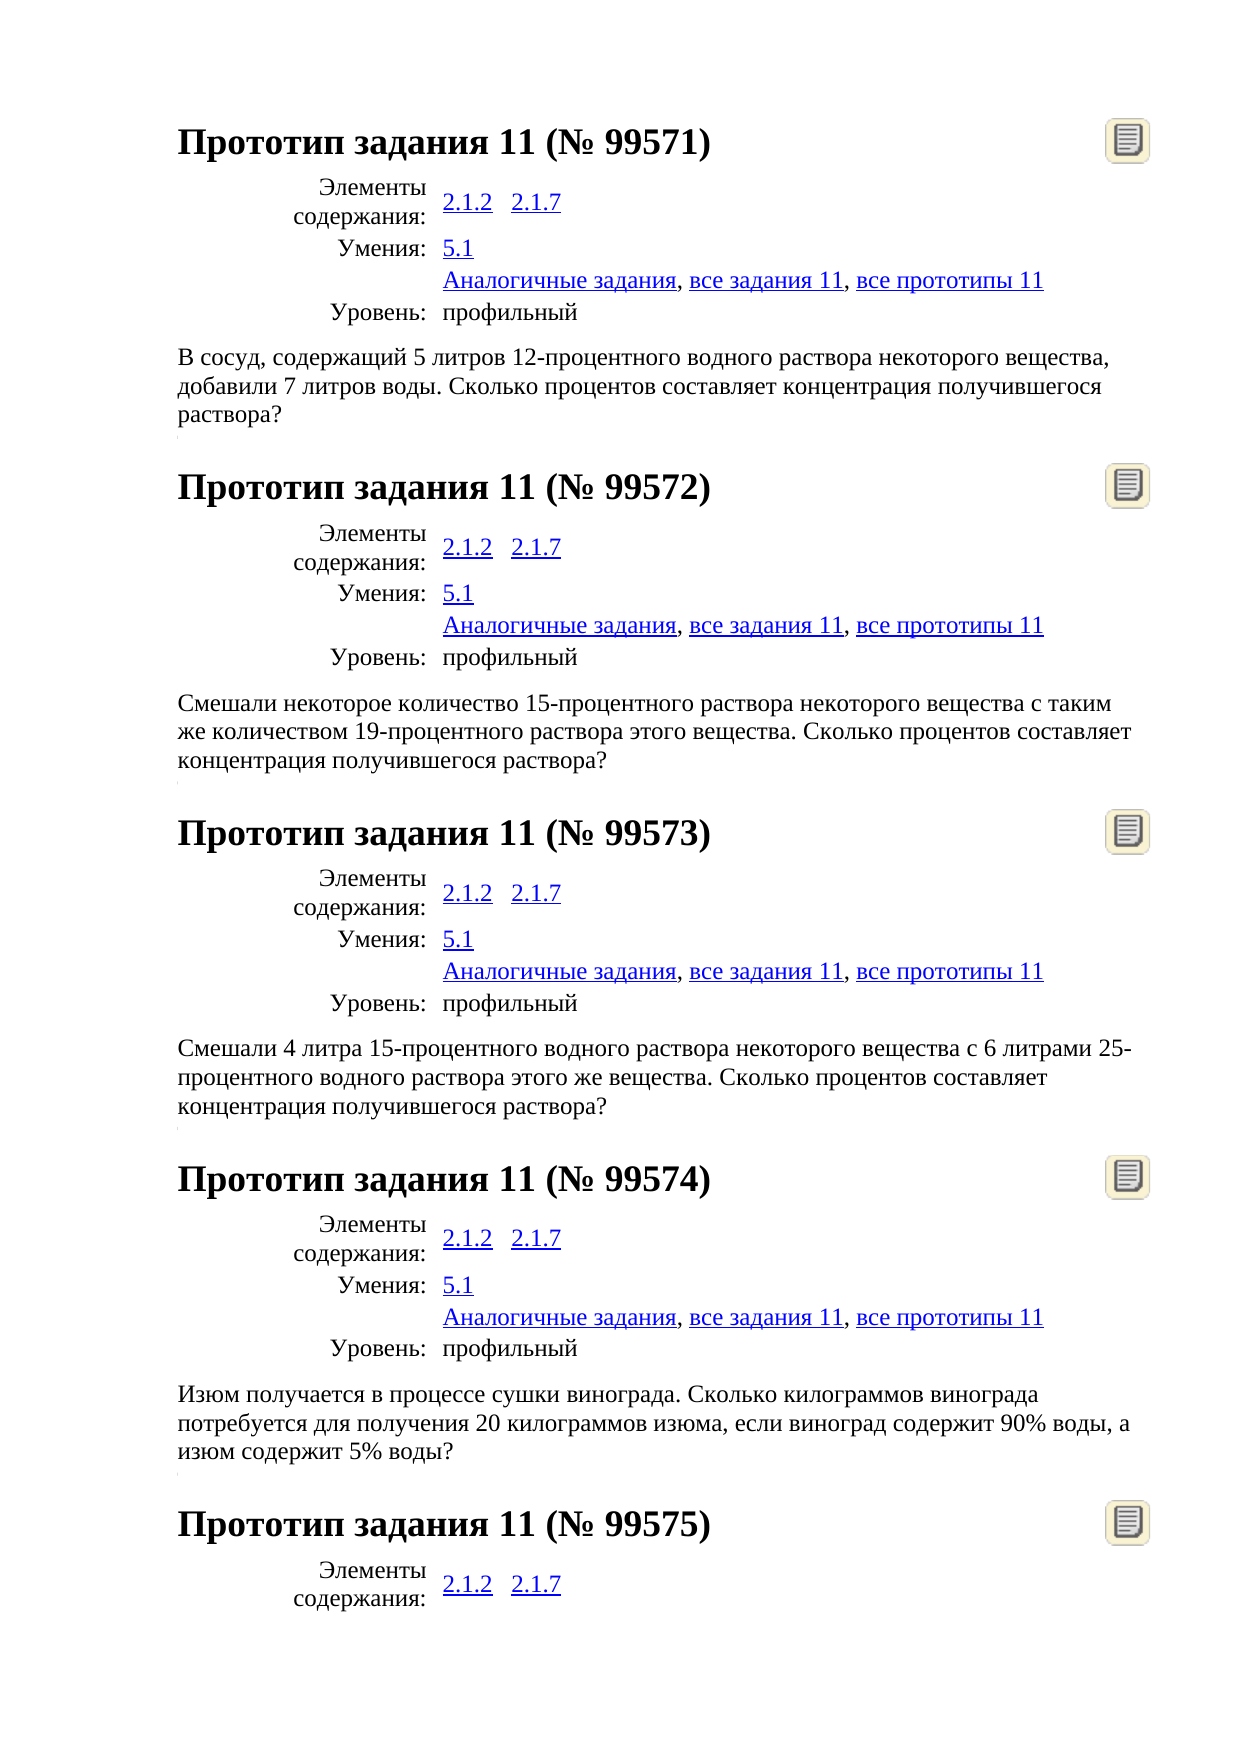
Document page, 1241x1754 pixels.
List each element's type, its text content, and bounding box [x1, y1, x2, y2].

table_header Прототип задания 11 (№ 99575) [177, 1501, 1103, 1546]
table_header [170, 1546, 1144, 1621]
table_header Прототип задания 11 (№ 99571) [177, 118, 1103, 163]
picture [1105, 809, 1150, 855]
table_header Прототип задания 11 (№ 99573) [177, 809, 1103, 854]
table_cell Смешали 4 литра 15-процентного водного раствора некоторого вещества с 6 литрами 25-процентного водного раствора этого же вещества. Сколько процентов составляет концентрация получившегося раствора? [170, 1026, 1144, 1127]
table_cell Смешали некоторое количество 15-процентного раствора некоторого вещества с таким же количеством 19-процентного раствора этого вещества. Сколько процентов составляет концентрация получившегося раствора? [170, 680, 1144, 781]
table_header [170, 163, 1144, 334]
table_header [170, 509, 1144, 680]
table_header Прототип задания 11 (№ 99574) [177, 1155, 1103, 1200]
picture [1105, 463, 1150, 509]
table_cell Изюм получается в процессе сушки винограда. Сколько килограммов винограда потребуется для получения 20 килограммов изюма, если виноград содержит 90% воды, а изюм содержит 5% воды? [170, 1371, 1144, 1473]
table_header Прототип задания 11 (№ 99572) [177, 464, 1103, 509]
picture [1105, 1500, 1150, 1546]
table_cell В сосуд, содержащий 5 литров 12-процентного водного раствора некоторого вещества, добавили 7 литров воды. Сколько процентов составляет концентрация получившегося раствора? [170, 335, 1144, 436]
table_header [170, 854, 1144, 1026]
table_header [170, 1200, 1144, 1371]
picture [1105, 118, 1150, 164]
picture [1105, 1155, 1150, 1200]
